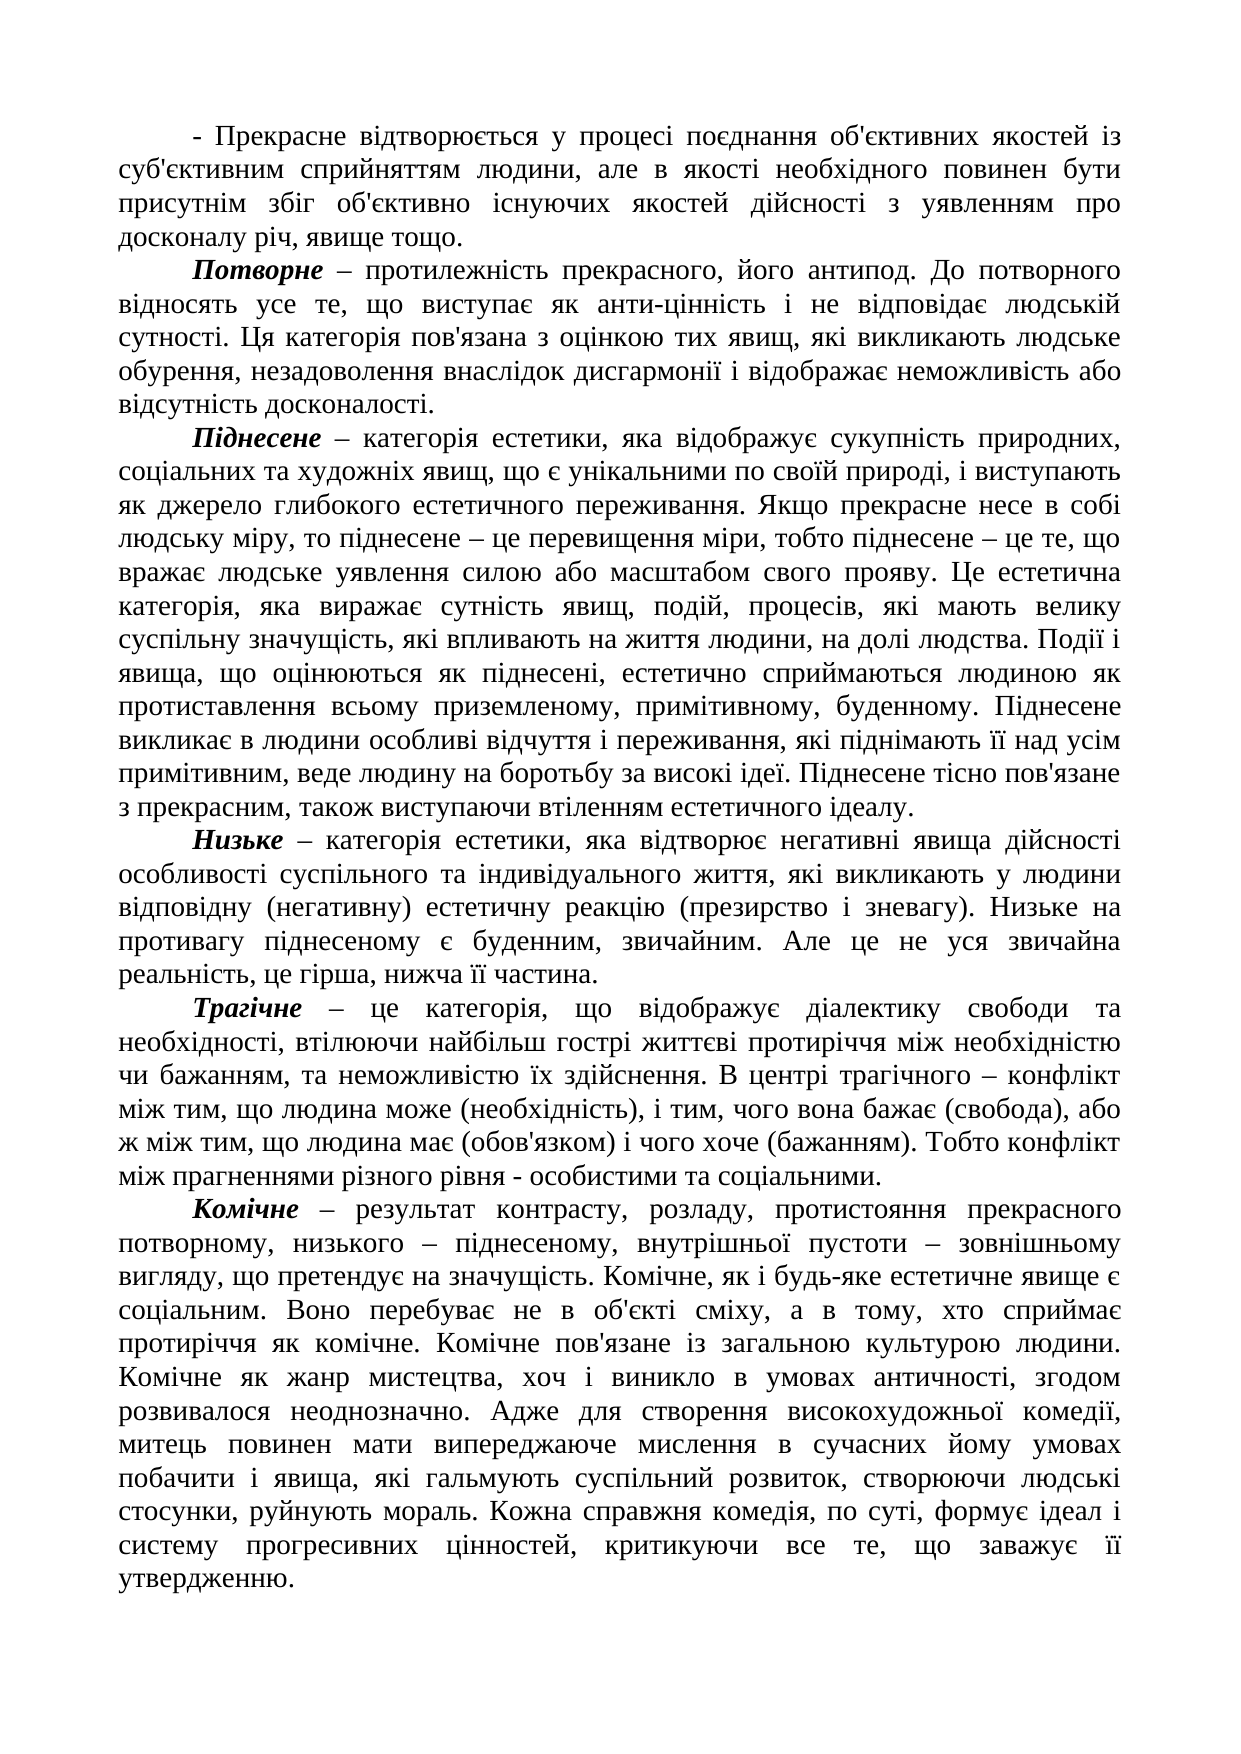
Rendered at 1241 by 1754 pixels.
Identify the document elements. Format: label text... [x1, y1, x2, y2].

text Потворне – протилежність прекрасного, його антипод. До потворного відносять усе те, що виступає як анти-цінність і не відповідає людській сутності. Ця категорія пов'язана з оцінкою тих явищ, які викликають людське обурення, незадоволення внаслідок дисгармонії і відображає неможливість або відсутність досконалості. [118, 252, 1122, 420]
text Комічне – результат контрасту, розладу, протистояння прекрасного потворному, низького – піднесеному, внутрішньої пустоти – зовнішньому вигляду, що претендує на значущість. Комічне, як і будь-яке естетичне явище є соціальним. Воно перебуває не в об'єкті сміху, а в тому, хто сприймає протиріччя як комічне. Комічне пов'язане із загальною культурою людини. Комічне як жанр мистецтва, хоч і виникло в умовах античності, згодом розвивалося неоднозначно. Адже для створення високохудожньої комедії, митець повинен мати випереджаюче мислення в сучасних йому умовах побачити і явища, які гальмують суспільний розвиток, створюючи людські стосунки, руйнують мораль. Кожна справжня комедія, по суті, формує ідеал і систему прогресивних цінностей, критикуючи все те, що заважує її утвердженню. [118, 1191, 1122, 1594]
text Трагічне – це категорія, що відображує діалектику свободи та необхідності, втілюючи найбільш гострі життєві протиріччя між необхідністю чи бажанням, та неможливістю їх здійснення. В центрі трагічного – конфлікт між тим, що людина може (необхідність), і тим, чого вона бажає (свобода), або ж між тим, що людина має (обов'язком) і чого хоче (бажанням). Тобто конфлікт між прагненнями різного рівня - особистими та соціальними. [118, 990, 1122, 1191]
text Низьке – категорія естетики, яка відтворює негативні явища дійсності особливості суспільного та індивідуального життя, які викликають у людини відповідну (негативну) естетичну реакцію (презирство і зневагу). Низьке на противагу піднесеному є буденним, звичайним. Але це не уся звичайна реальність, це гірша, нижча її частина. [118, 822, 1122, 990]
text - Прекрасне відтворюється у процесі поєднання об'єктивних якостей із суб'єктивним сприйняттям людини, але в якості необхідного повинен бути присутнім збіг об'єктивно існуючих якостей дійсності з уявленням про досконалу річ, явище тощо. [118, 118, 1122, 252]
text Піднесене – категорія естетики, яка відображує сукупність природних, соціальних та художніх явищ, що є унікальними по своїй природі, і виступають як джерело глибокого естетичного переживання. Якщо прекрасне несе в собі людську міру, то піднесене – це перевищення міри, тобто піднесене – це те, що вражає людське уявлення силою або масштабом свого прояву. Це естетична категорія, яка виражає сутність явищ, подій, процесів, які мають велику суспільну значущість, які впливають на життя людини, на долі людства. Події і явища, що оцінюються як піднесені, естетично сприймаються людиною як протиставлення всьому приземленому, примітивному, буденному. Піднесене викликає в людини особливі відчуття і переживання, які піднімають її над усім примітивним, веде людину на боротьбу за високі ідеї. Піднесене тісно пов'язане з прекрасним, також виступаючи втіленням естетичного ідеалу. [118, 420, 1122, 822]
